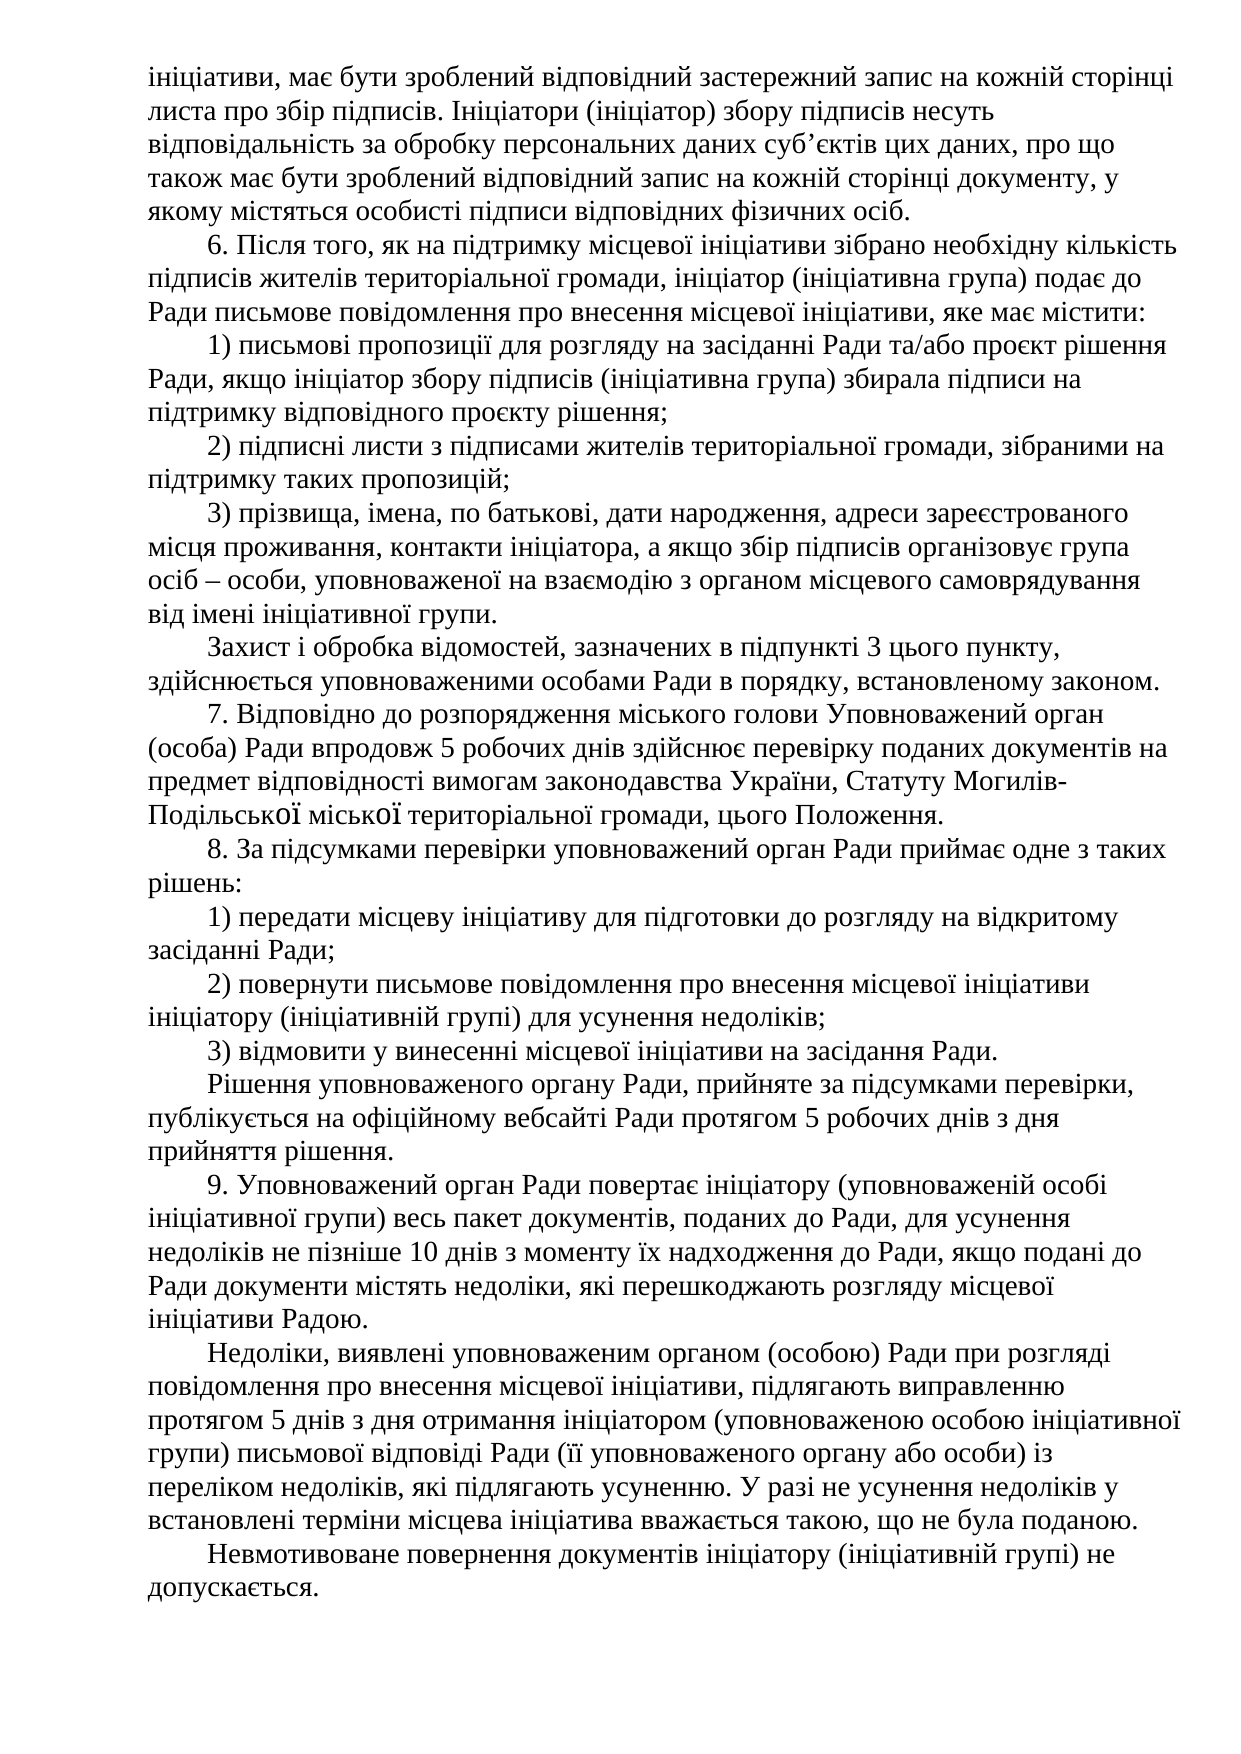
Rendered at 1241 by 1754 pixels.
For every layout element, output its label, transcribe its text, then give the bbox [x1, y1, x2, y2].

text 2) повернути письмове повідомлення про внесення місцевої ініціативи ініціатору (ініціативній групі) для усунення недоліків; [148, 966, 1181, 1033]
text 6. Після того, як на підтримку місцевої ініціативи зібрано необхідну кількість підписів жителів територіальної громади, ініціатор (ініціативна група) подає до Ради письмове повідомлення про внесення місцевої ініціативи, яке має містити: [148, 227, 1181, 327]
text Недоліки, виявлені уповноваженим органом (особою) Ради при розгляді повідомлення про внесення місцевої ініціативи, підлягають виправленню протягом 5 днів з дня отримання ініціатором (уповноваженою особою ініціативної групи) письмової відповіді Ради (її уповноваженого органу або особи) із переліком недоліків, які підлягають усуненню. У разі не усунення недоліків у встановлені терміни місцева ініціатива вважається такою, що не була поданою. [148, 1335, 1181, 1536]
text 3) відмовити у винесенні місцевої ініціативи на засідання Ради. [148, 1033, 1181, 1066]
text Рішення уповноваженого органу Ради, прийняте за підсумками перевірки, публікується на офіційному вебсайті Ради протягом 5 робочих днів з дня прийняття рішення. [148, 1066, 1181, 1167]
text 1) письмові пропозиції для розгляду на засіданні Ради та/або проєкт рішення Ради, якщо ініціатор збору підписів (ініціативна група) збирала підписи на підтримку відповідного проєкту рішення; [148, 327, 1181, 428]
text Захист і обробка відомостей, зазначених в підпункті 3 цього пункту, здійснюється уповноваженими особами Ради в порядку, встановленому законом. [148, 629, 1181, 696]
text Невмотивоване повернення документів ініціатору (ініціативній групі) не допускається. [148, 1536, 1181, 1603]
text 1) передати місцеву ініціативу для підготовки до розгляду на відкритому засіданні Ради; [148, 899, 1181, 966]
text 7. Відповідно до розпорядження міського голови Уповноважений орган (особа) Ради впродовж 5 робочих днів здійснює перевірку поданих документів на предмет відповідності вимогам законодавства України, Статуту Могилів-Подільської міської територіальної громади, цього Положення. [148, 696, 1181, 832]
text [148, 59, 1181, 227]
text 9. Уповноважений орган Ради повертає ініціатору (уповноваженій особі ініціативної групи) весь пакет документів, поданих до Ради, для усунення недоліків не пізніше 10 днів з моменту їх надходження до Ради, якщо подані до Ради документи містять недоліки, які перешкоджають розгляду місцевої ініціативи Радою. [148, 1167, 1181, 1335]
text 3) прізвища, імена, по батькові, дати народження, адреси зареєстрованого місця проживання, контакти ініціатора, а якщо збір підписів організовує група осіб – особи, уповноваженої на взаємодію з органом місцевого самоврядування від імені ініціативної групи. [148, 495, 1181, 629]
text 8. За підсумками перевірки уповноважений орган Ради приймає одне з таких рішень: [148, 832, 1181, 899]
text 2) підписні листи з підписами жителів територіальної громади, зібраними на підтримку таких пропозицій; [148, 428, 1181, 495]
